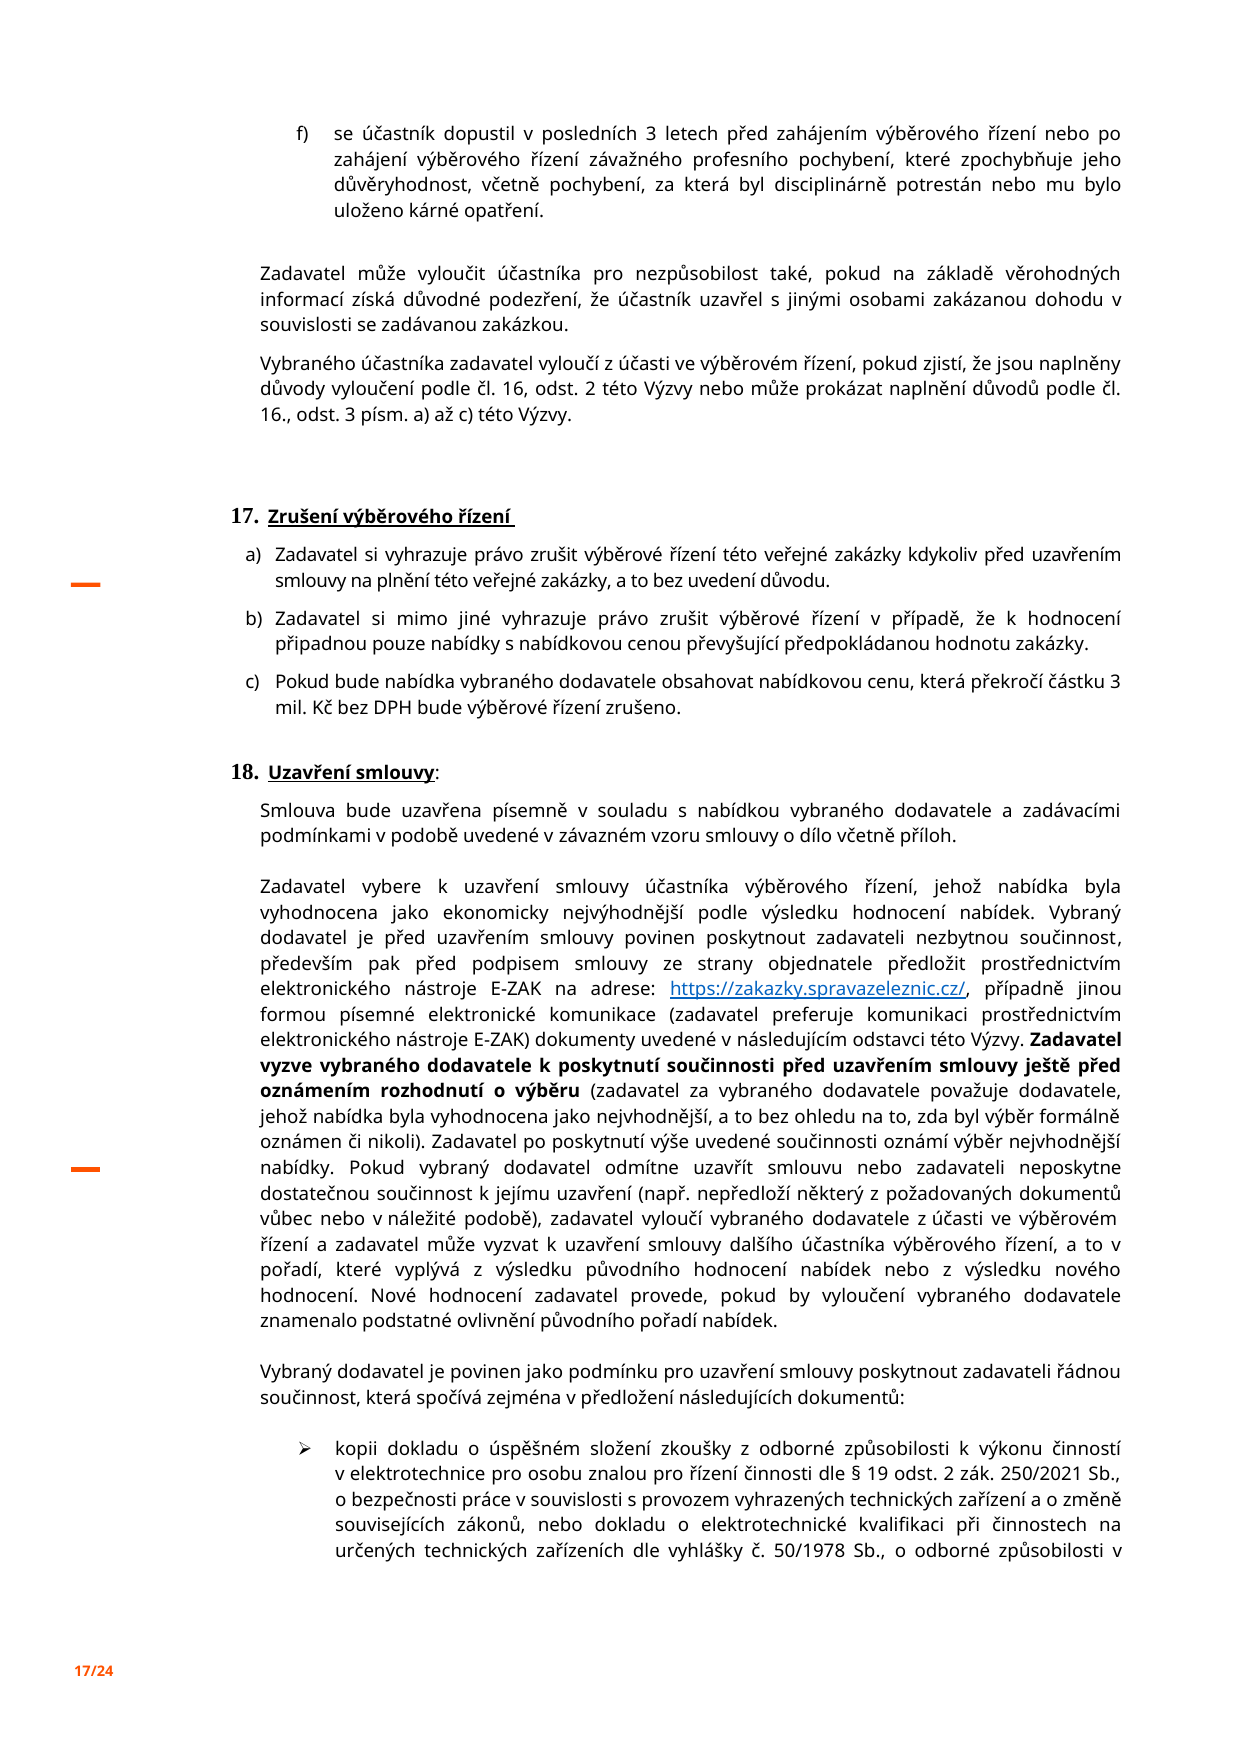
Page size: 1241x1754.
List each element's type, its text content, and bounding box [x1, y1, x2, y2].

list Zadavatel si vyhrazuje právo zrušit výběrové řízení této veřejné zakázky kdykoliv před uzavřením smlouvy na plnění této veřejné zakázky, a to bez uvedení důvodu. [245, 542, 1122, 593]
text Vybraný dodavatel je povinen jako podmínku pro uzavření smlouvy poskytnout zadavateli řádnou součinnost, která spočívá zejména v předložení následujících dokumentů: [260, 1358, 1122, 1409]
list Zrušení výběrového řízení [230, 502, 1122, 529]
list Uzavření smlouvy: [230, 758, 1122, 784]
list Pokud bude nabídka vybraného dodavatele obsahovat nabídkovou cenu, která překročí částku 3 mil. Kč bez DPH bude výběrové řízení zrušeno. [245, 669, 1122, 720]
text Smlouva bude uzavřena písemně v souladu s nabídkou vybraného dodavatele a zadávacími podmínkami v podobě uvedené v závazném vzoru smlouvy o dílo včetně příloh. [260, 797, 1122, 848]
text Zadavatel vybere k uzavření smlouvy účastníka výběrového řízení, jehož nabídka byla vyhodnocena jako ekonomicky nejvýhodnější podle výsledku hodnocení nabídek. Vybraný dodavatel je před uzavřením smlouvy povinen poskytnout zadavateli nezbytnou součinnost, především pak před podpisem smlouvy ze strany objednatele předložit prostřednictvím elektronického nástroje E-ZAK na adrese: https://zakazky.spravazeleznic.cz/, případně jinou formou písemné elektronické komunikace (zadavatel preferuje komunikaci prostřednictvím elektronického nástroje E-ZAK) dokumenty uvedené v následujícím odstavci této Výzvy. Zadavatel vyzve vybraného dodavatele k poskytnutí součinnosti před uzavřením smlouvy ještě před oznámením rozhodnutí o výběru (zadavatel za vybraného dodavatele považuje dodavatele, jehož nabídka byla vyhodnocena jako nejvhodnější, a to bez ohledu na to, zda byl výběr formálně oznámen či nikoli). Zadavatel po poskytnutí výše uvedené součinnosti oznámí výběr nejvhodnější nabídky. Pokud vybraný dodavatel odmítne uzavřít smlouvu nebo zadavateli neposkytne dostatečnou součinnost k jejímu uzavření (např. nepředloží některý z požadovaných dokumentů vůbec nebo v náležité podobě), zadavatel vyloučí vybraného dodavatele z účasti ve výběrovém řízení a zadavatel může vyzvat k uzavření smlouvy dalšího účastníka výběrového řízení, a to v pořadí, které vyplývá z výsledku původního hodnocení nabídek nebo z výsledku nového hodnocení. Nové hodnocení zadavatel provede, pokud by vyloučení vybraného dodavatele znamenalo podstatné ovlivnění původního pořadí nabídek. [260, 874, 1122, 1333]
list se účastník dopustil v posledních 3 letech před zahájením výběrového řízení nebo po zahájení výběrového řízení závažného profesního pochybení, které zpochybňuje jeho důvěryhodnost, včetně pochybení, za která byl disciplinárně potrestán nebo mu bylo uloženo kárné opatření. [296, 121, 1122, 223]
text Zadavatel může vyloučit účastníka pro nezpůsobilost také, pokud na základě věrohodných informací získá důvodné podezření, že účastník uzavřel s jinými osobami zakázanou dohodu v souvislosti se zadávanou zakázkou. [260, 261, 1122, 337]
list Zadavatel si mimo jiné vyhrazuje právo zrušit výběrové řízení v případě, že k hodnocení připadnou pouze nabídky s nabídkovou cenou převyšující předpokládanou hodnotu zakázky. [245, 605, 1122, 656]
text Vybraného účastníka zadavatel vyloučí z účasti ve výběrovém řízení, pokud zjistí, že jsou naplněny důvody vyloučení podle čl. 16, odst. 2 této Výzvy nebo může prokázat naplnění důvodů podle čl. 16., odst. 3 písm. a) až c) této Výzvy. [260, 350, 1122, 426]
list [297, 1435, 1122, 1563]
